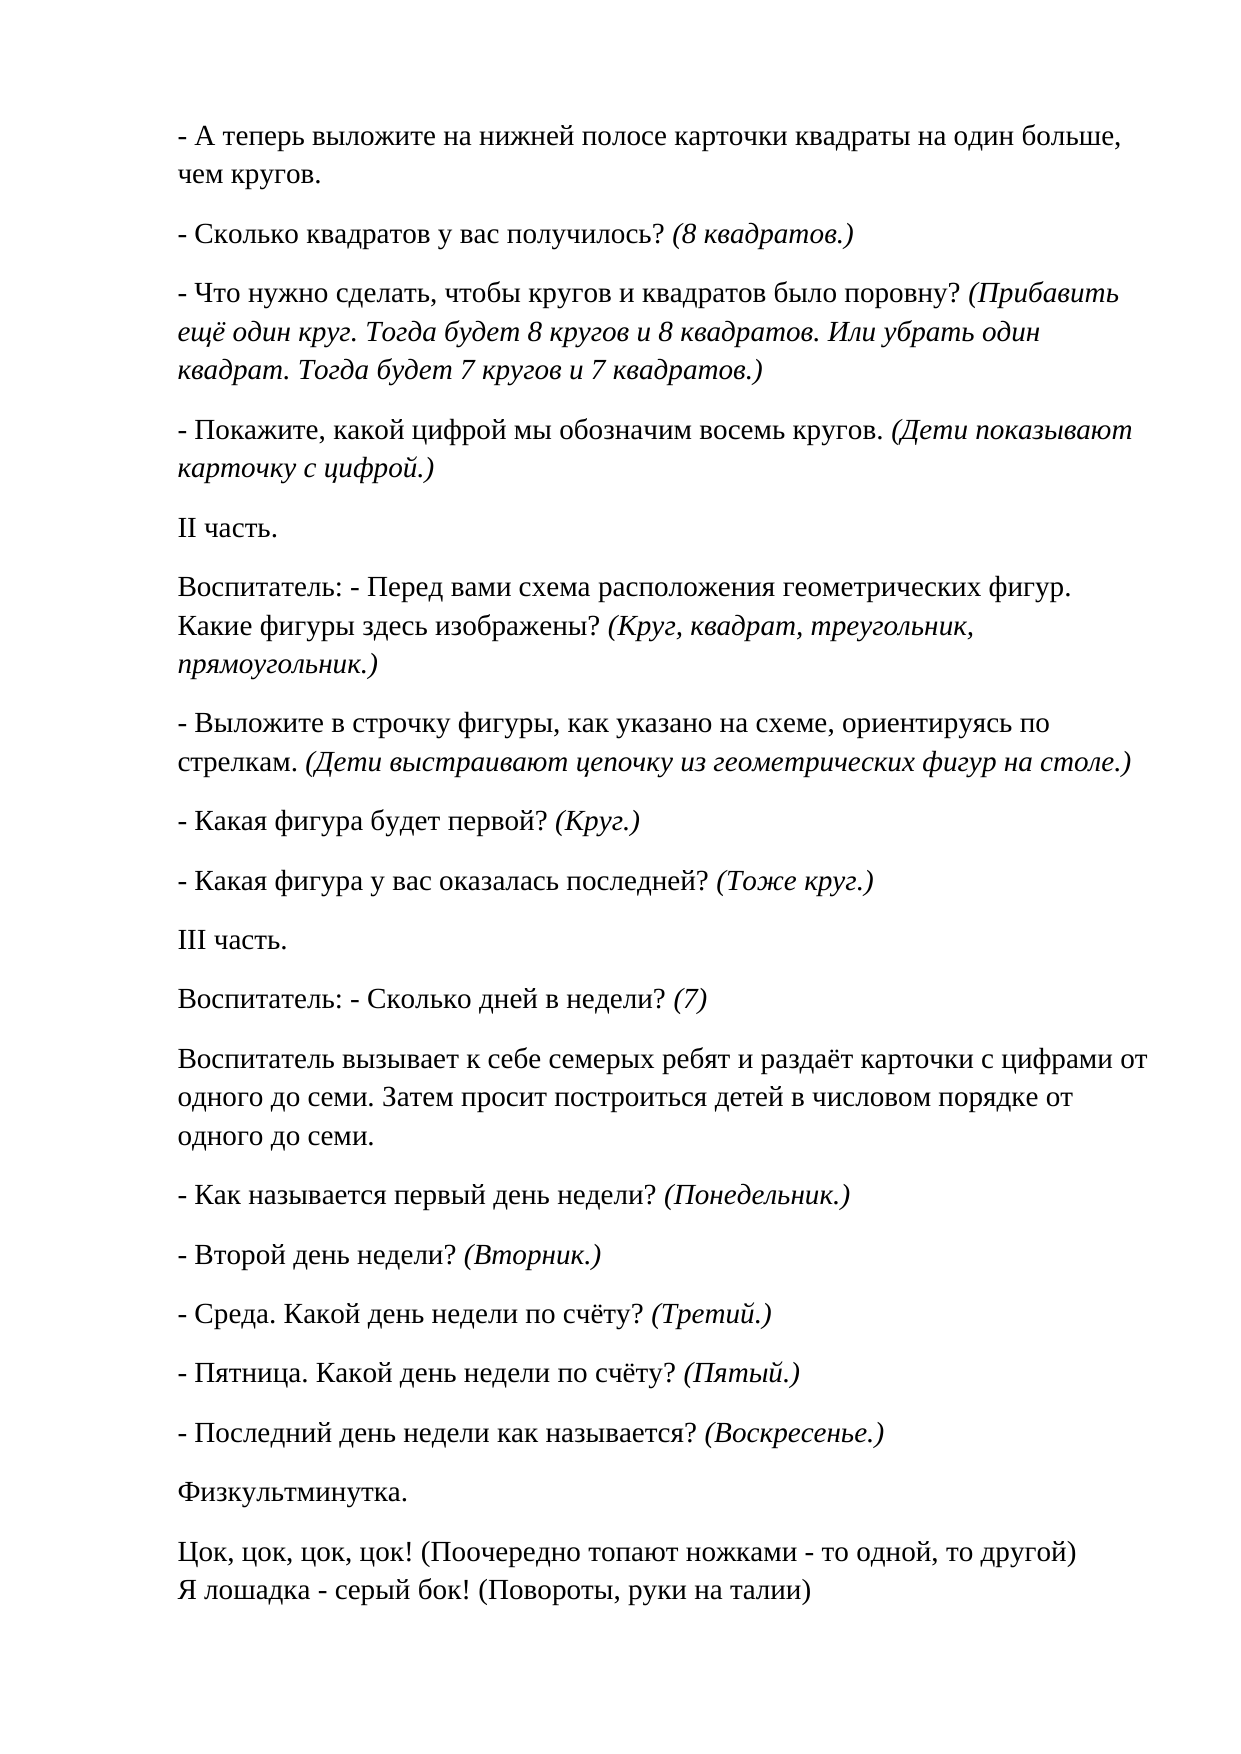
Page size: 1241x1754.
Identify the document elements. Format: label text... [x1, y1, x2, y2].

text - Покажите, какой цифрой мы обозначим восемь кругов. (Дети показывают карточку с цифрой.) [177, 412, 1152, 484]
text - Как называется первый день недели? (Понедельник.) [177, 1177, 1152, 1211]
text - Что нужно сделать, чтобы кругов и квадратов было поровну? (Прибавить ещё один круг. Тогда будет 8 кругов и 8 квадратов. Или убрать один квадрат. Тогда будет 7 кругов и 7 квадратов.) [177, 275, 1152, 386]
text - Среда. Какой день недели по счёту? (Третий.) [177, 1296, 1152, 1330]
text - Выложите в строчку фигуры, как указано на схеме, ориентируясь по стрелкам. (Дети выстраивают цепочку из геометрических фигур на столе.) [177, 706, 1152, 778]
text Воспитатель: - Сколько дней в недели? (7) [177, 982, 1152, 1015]
text - Какая фигура будет первой? (Круг.) [177, 803, 1152, 837]
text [177, 1534, 1152, 1606]
text - Последний день недели как называется? (Воскресенье.) [177, 1415, 1152, 1448]
text Воспитатель: - Перед вами схема расположения геометрических фигур. Какие фигуры здесь изображены? (Круг, квадрат, треугольник, прямоугольник.) [177, 569, 1152, 680]
text - Второй день недели? (Вторник.) [177, 1237, 1152, 1270]
text - Какая фигура у вас оказалась последней? (Тоже круг.) [177, 863, 1152, 896]
text III часть. [177, 922, 1152, 956]
text - А теперь выложите на нижней полосе карточки квадраты на один больше, чем кругов. [177, 118, 1152, 190]
text - Сколько квадратов у вас получилось? (8 квадратов.) [177, 216, 1152, 249]
text - Пятница. Какой день недели по счёту? (Пятый.) [177, 1356, 1152, 1389]
text II часть. [177, 510, 1152, 543]
text Физкультминутка. [177, 1474, 1152, 1508]
text Воспитатель вызывает к себе семерых ребят и раздаёт карточки с цифрами от одного до семи. Затем просит построиться детей в числовом порядке от одного до семи. [177, 1041, 1152, 1152]
